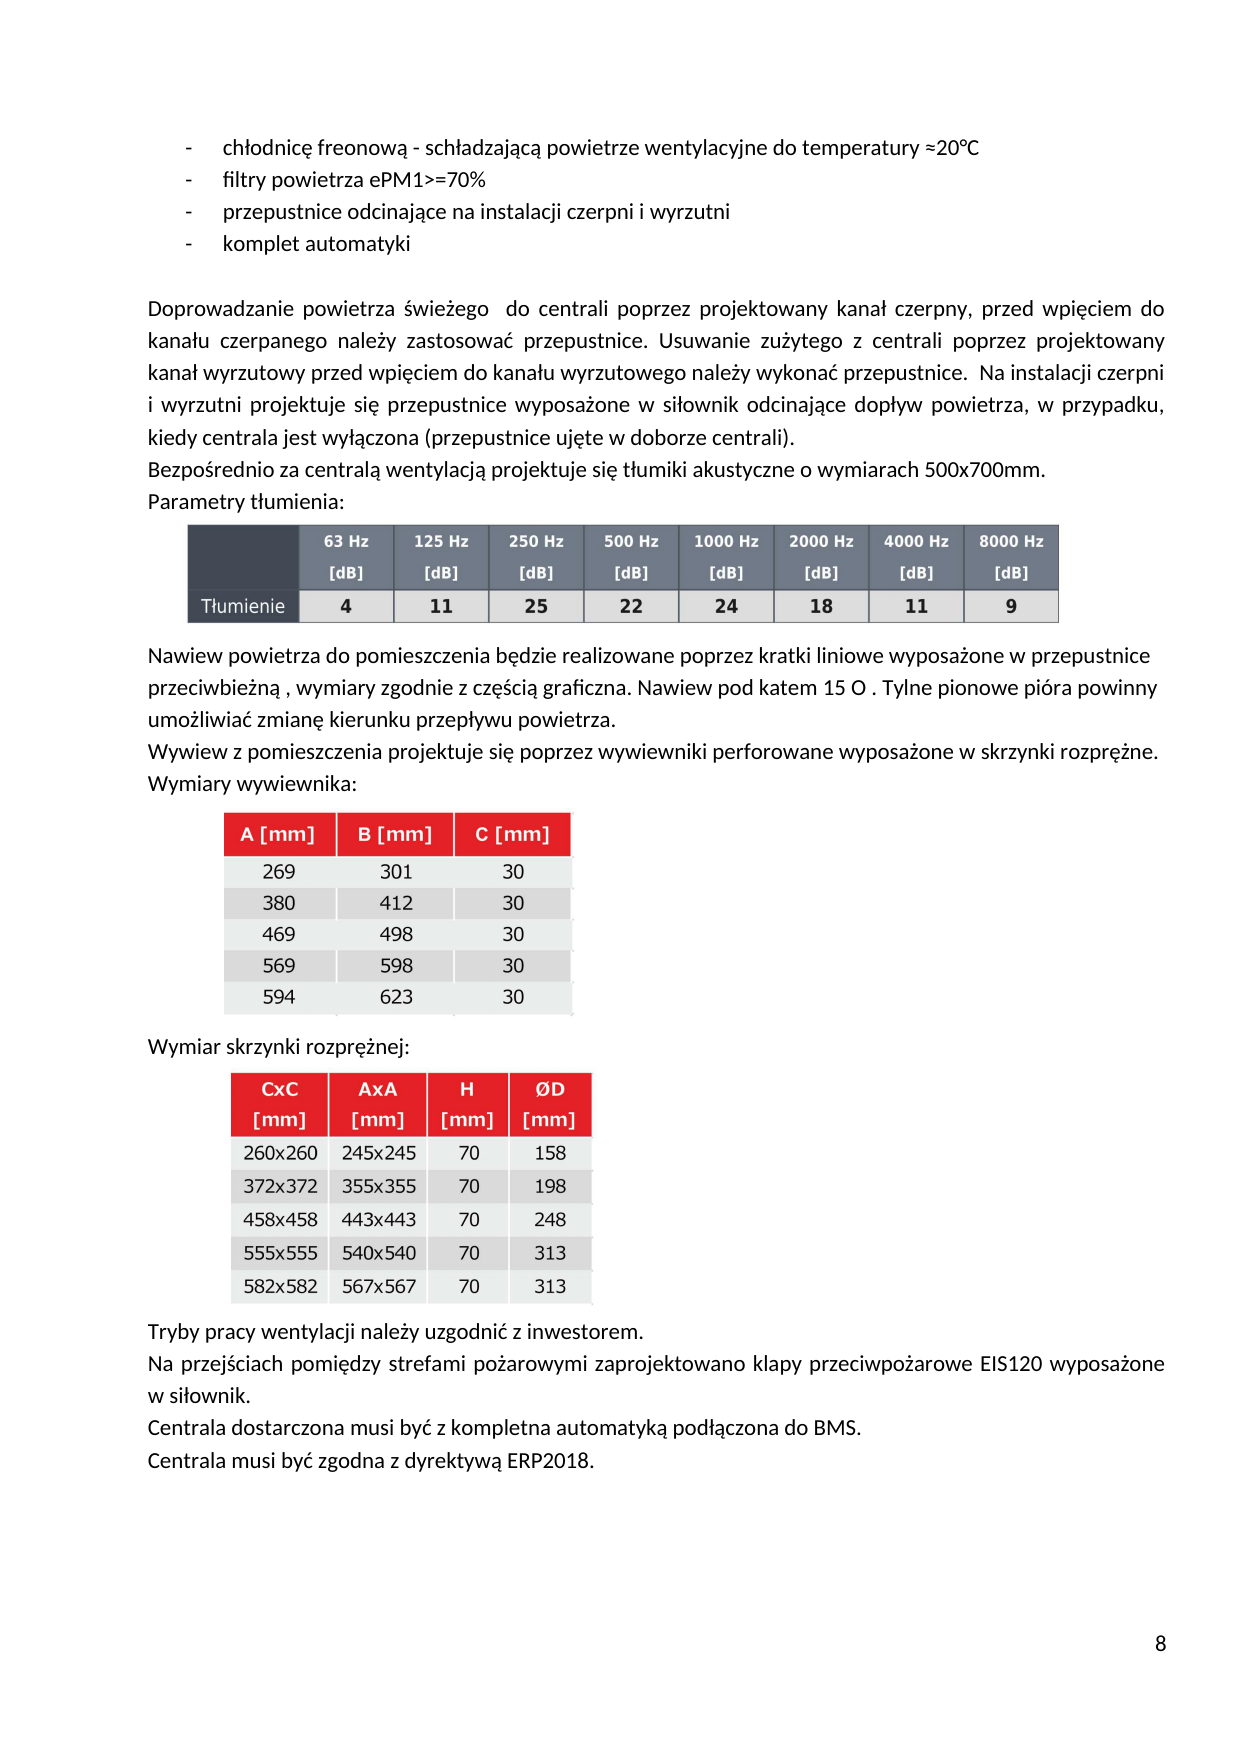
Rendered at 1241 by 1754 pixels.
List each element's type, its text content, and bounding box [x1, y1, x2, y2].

picture [221, 801, 577, 1028]
picture [177, 519, 1070, 637]
text Bezpośrednio za centralą wentylacją projektuje się tłumiki akustyczne o wymiarach 500x700mm. [148, 455, 1166, 483]
list chłodnicę freonową - schładzającą powietrze wentylacyjne do temperatury ≈20°C [185, 133, 1166, 161]
text Wymiary wywiewnika: [148, 769, 1166, 798]
text Wywiew z pomieszczenia projektuje się poprzez wywiewniki perforowane wyposażone w skrzynki rozprężne. [148, 737, 1166, 765]
list przepustnice odcinające na instalacji czerpni i wyrzutni [185, 197, 1166, 225]
picture [221, 1064, 617, 1313]
list komplet automatyki [185, 229, 1166, 257]
text Parametry tłumienia: [148, 487, 1166, 515]
text Centrala musi być zgodna z dyrektywą ERP2018. [148, 1446, 1166, 1474]
text Doprowadzanie powietrza świeżego do centrali poprzez projektowany kanał czerpny, przed wpięciem do kanału czerpanego należy zastosować przepustnice. Usuwanie zużytego z centrali poprzez projektowany kanał wyrzutowy przed wpięciem do kanału wyrzutowego należy wykonać przepustnice. Na instalacji czerpni i wyrzutni projektuje się przepustnice wyposażone w siłownik odcinające dopływ powietrza, w przypadku, kiedy centrala jest wyłączona (przepustnice ujęte w doborze centrali). [148, 294, 1166, 451]
text Nawiew powietrza do pomieszczenia będzie realizowane poprzez kratki liniowe wyposażone w przepustnice [148, 641, 1166, 669]
list filtry powietrza ePM1>=70% [185, 165, 1166, 193]
text Wymiar skrzynki rozprężnej: [148, 1032, 1166, 1061]
text Na przejściach pomiędzy strefami pożarowymi zaprojektowano klapy przeciwpożarowe EIS120 wyposażone w siłownik. [148, 1349, 1166, 1409]
text Centrala dostarczona musi być z kompletna automatyką podłączona do BMS. [148, 1413, 1166, 1442]
text Tryby pracy wentylacji należy uzgodnić z inwestorem. [148, 1317, 1166, 1345]
text umożliwiać zmianę kierunku przepływu powietrza. [148, 705, 1166, 733]
text przeciwbieżną , wymiary zgodnie z częścią graficzna. Nawiew pod katem 15 O . Tylne pionowe pióra powinny [148, 673, 1166, 701]
